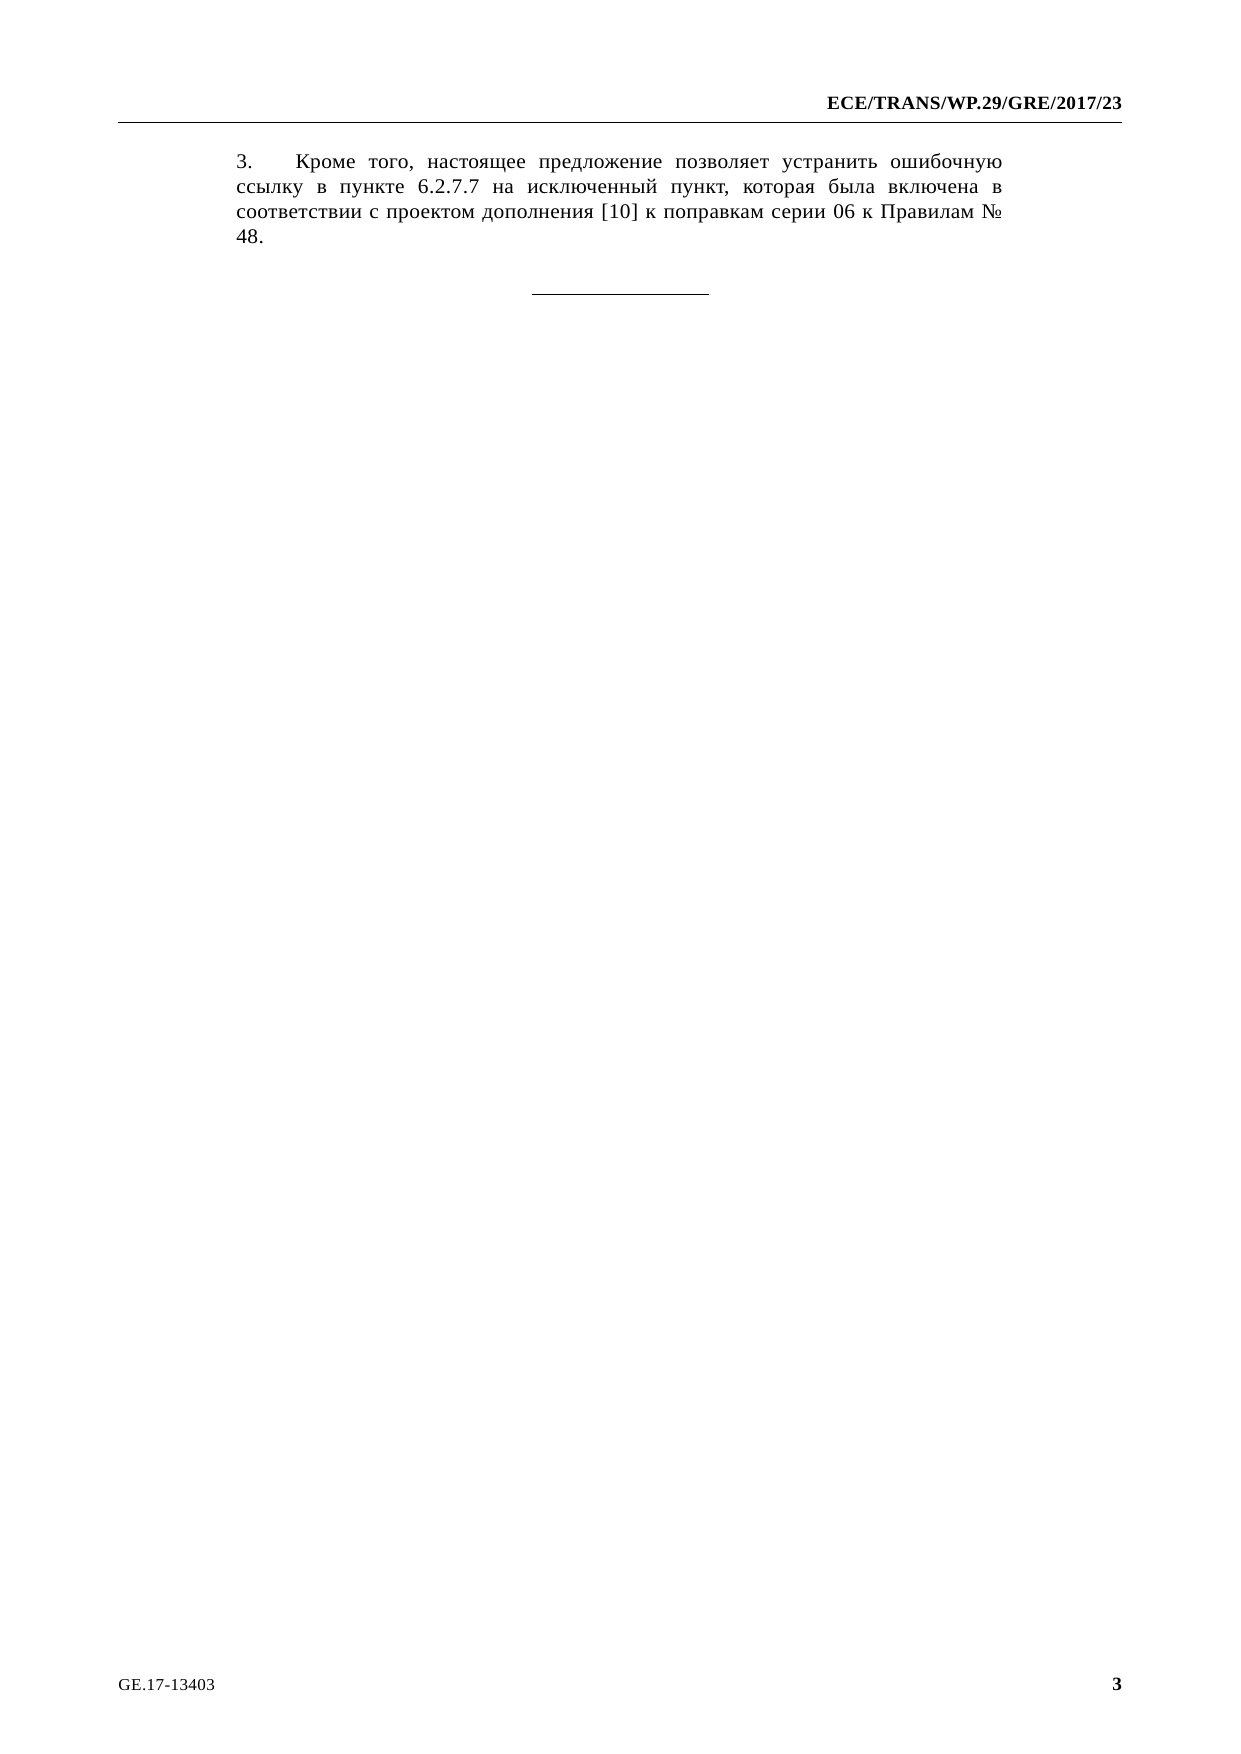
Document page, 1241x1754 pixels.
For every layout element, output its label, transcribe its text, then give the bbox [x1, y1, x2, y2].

text 3. Кроме того, настоящее предложение позволяет устранить ошибочную ссылку в пункте 6.2.7.7 на исключенный пункт, которая была включена в соответствии с проектом дополнения [10] к поправкам серии 06 к Правилам № 48. [236, 148, 1004, 248]
